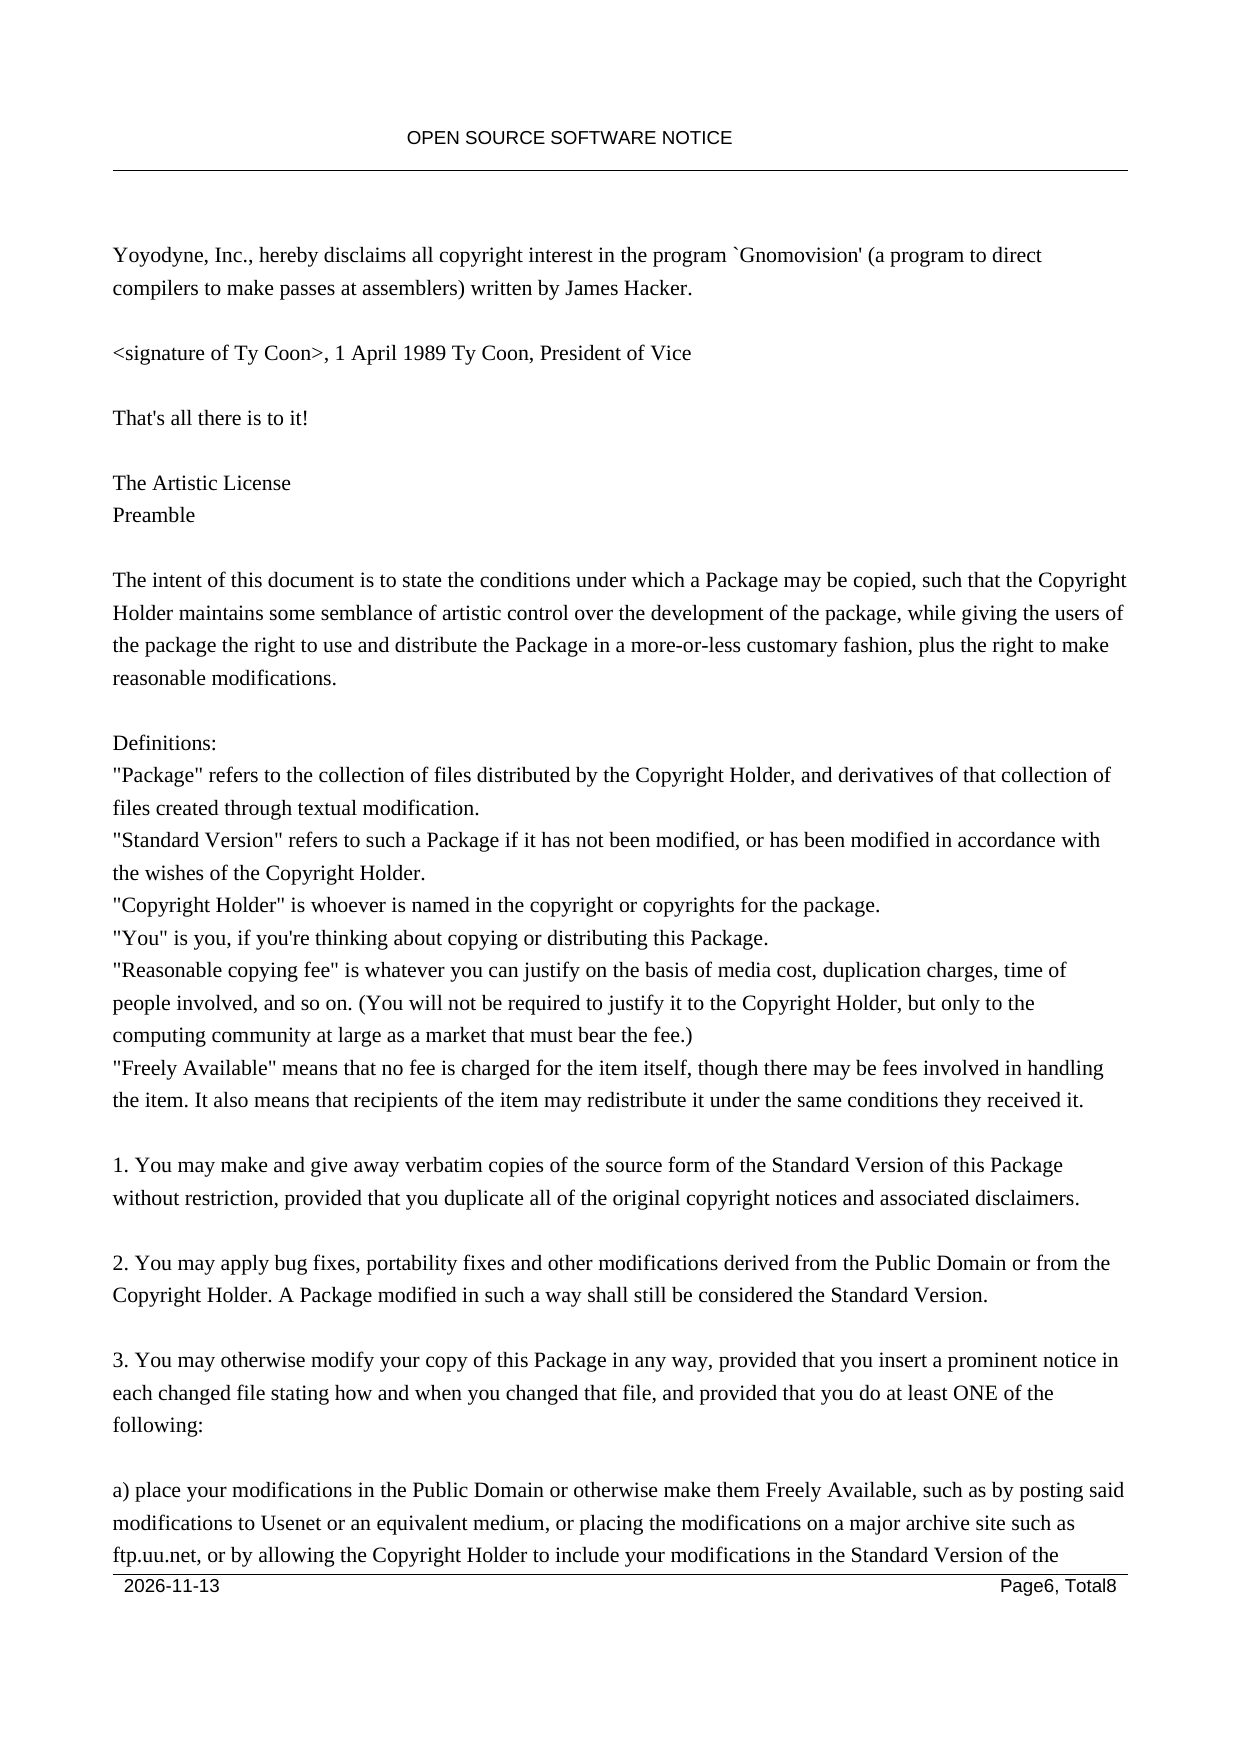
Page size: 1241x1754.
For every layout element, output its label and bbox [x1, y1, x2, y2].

text [112, 206, 1128, 1571]
